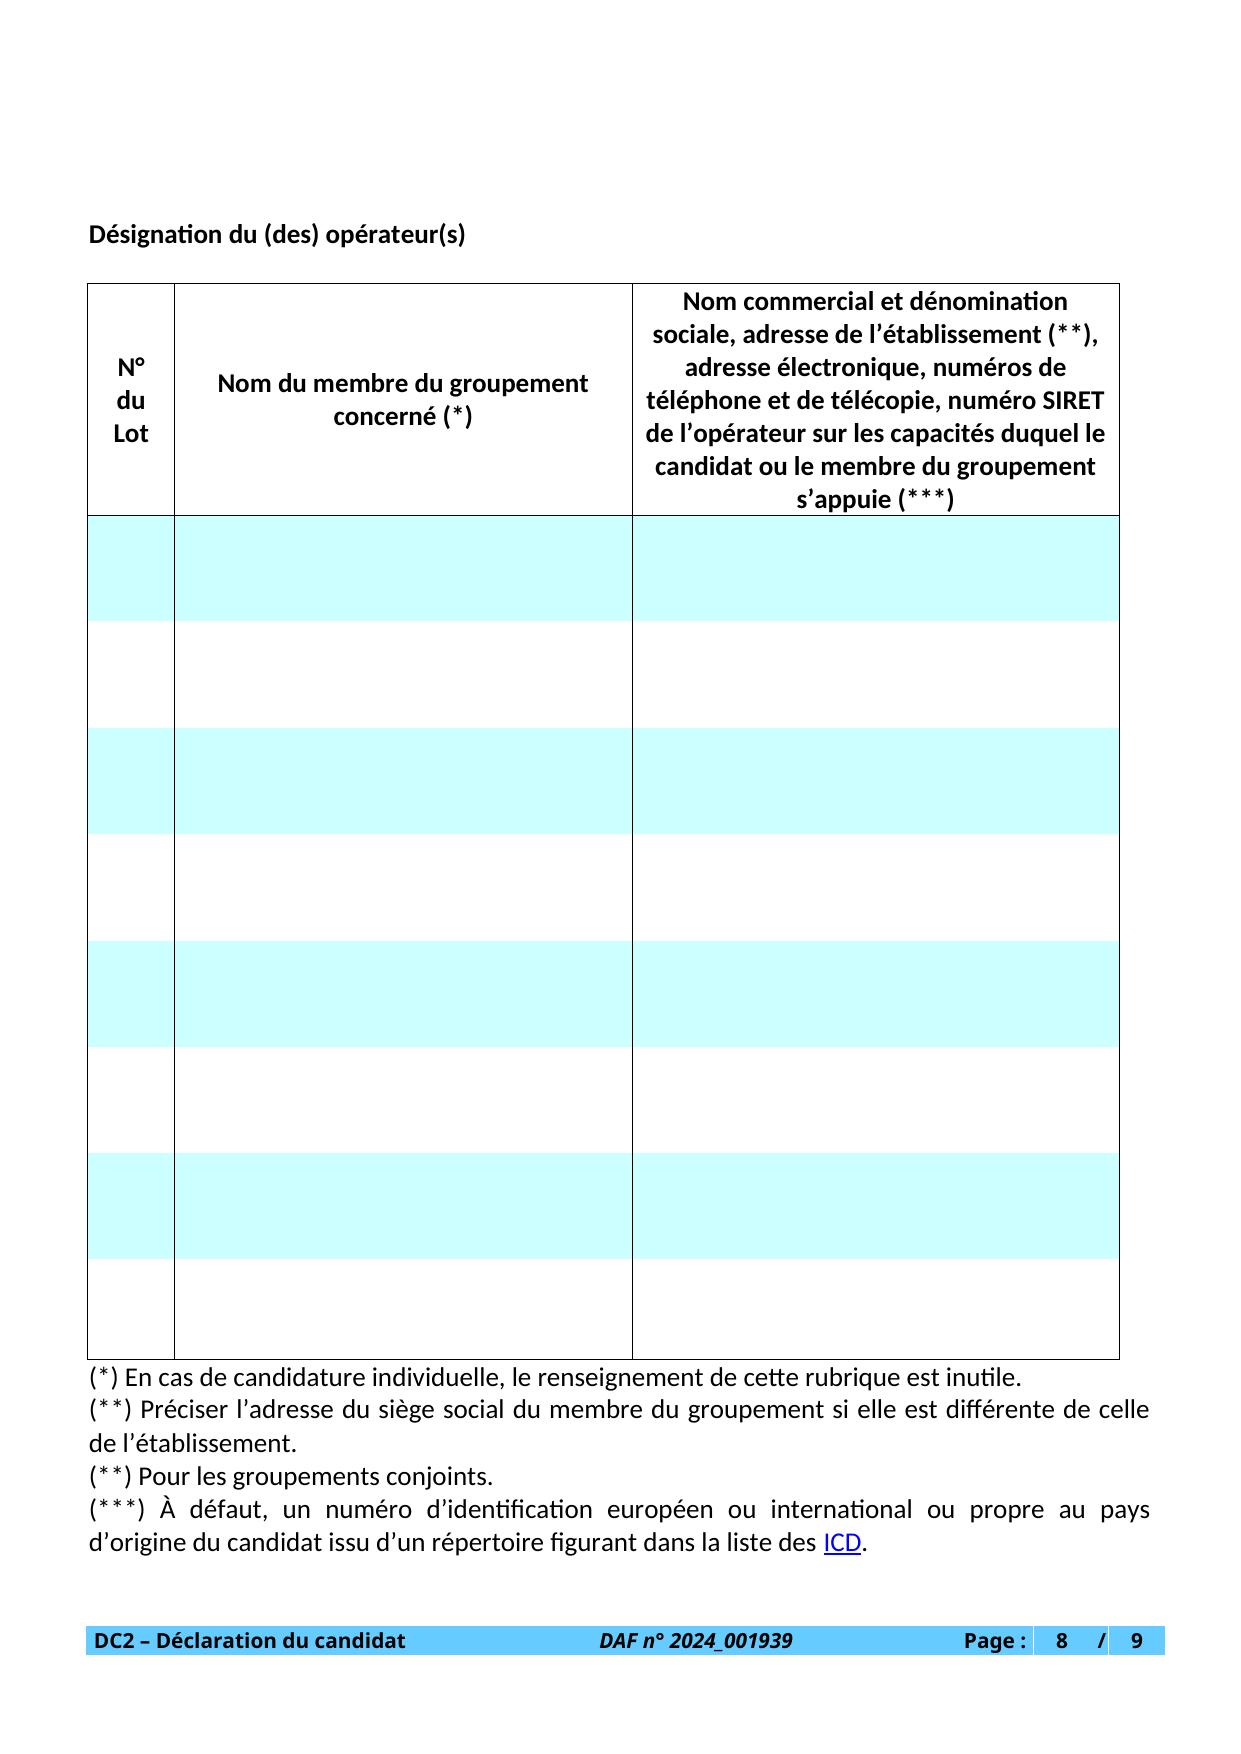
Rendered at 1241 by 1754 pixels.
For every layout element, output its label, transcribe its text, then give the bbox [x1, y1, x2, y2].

table_cell [175, 834, 632, 941]
table_cell [88, 1260, 174, 1359]
table_cell [633, 1047, 1119, 1153]
table_header Nom commercial et dénomination sociale, adresse de l’établissement (**), adresse électronique, numéros de téléphone et de télécopie, numéro SIRET de l’opérateur sur les capacités duquel le candidat ou le membre du groupement s’appuie (***) [633, 284, 1119, 515]
table_cell [633, 516, 1119, 621]
table_cell [88, 621, 174, 728]
table_cell [88, 728, 174, 834]
table_cell [88, 941, 174, 1047]
table_cell [88, 834, 174, 941]
table_cell [175, 728, 632, 834]
text (***) À défaut, un numéro d’identification européen ou international ou propre au pays d’origine du candidat issu d’un répertoire figurant dans la liste des ICD. [89, 1492, 1152, 1558]
table_cell [175, 941, 632, 1047]
table_cell [175, 516, 632, 621]
table_cell [175, 1047, 632, 1153]
table_cell [175, 1153, 632, 1259]
table_cell [633, 941, 1119, 1047]
table_cell [88, 516, 174, 621]
table_header N° du Lot [88, 284, 174, 515]
table_cell [175, 621, 632, 728]
table_cell [633, 728, 1119, 834]
table_header Nom du membre du groupement concerné (*) [175, 284, 632, 515]
table_cell [88, 1153, 174, 1259]
text Désignation du (des) opérateur(s) [89, 217, 1152, 250]
table_cell [633, 1153, 1119, 1259]
table_cell [633, 1260, 1119, 1359]
table_cell [88, 1047, 174, 1153]
text (*) En cas de candidature individuelle, le renseignement de cette rubrique est inutile. [89, 1360, 1152, 1393]
table_cell [633, 834, 1119, 941]
table_cell [175, 1260, 632, 1359]
text (**) Pour les groupements conjoints. [89, 1459, 1152, 1492]
text (**) Préciser l’adresse du siège social du membre du groupement si elle est différente de celle de l’établissement. [89, 1393, 1152, 1459]
table_cell [633, 621, 1119, 728]
